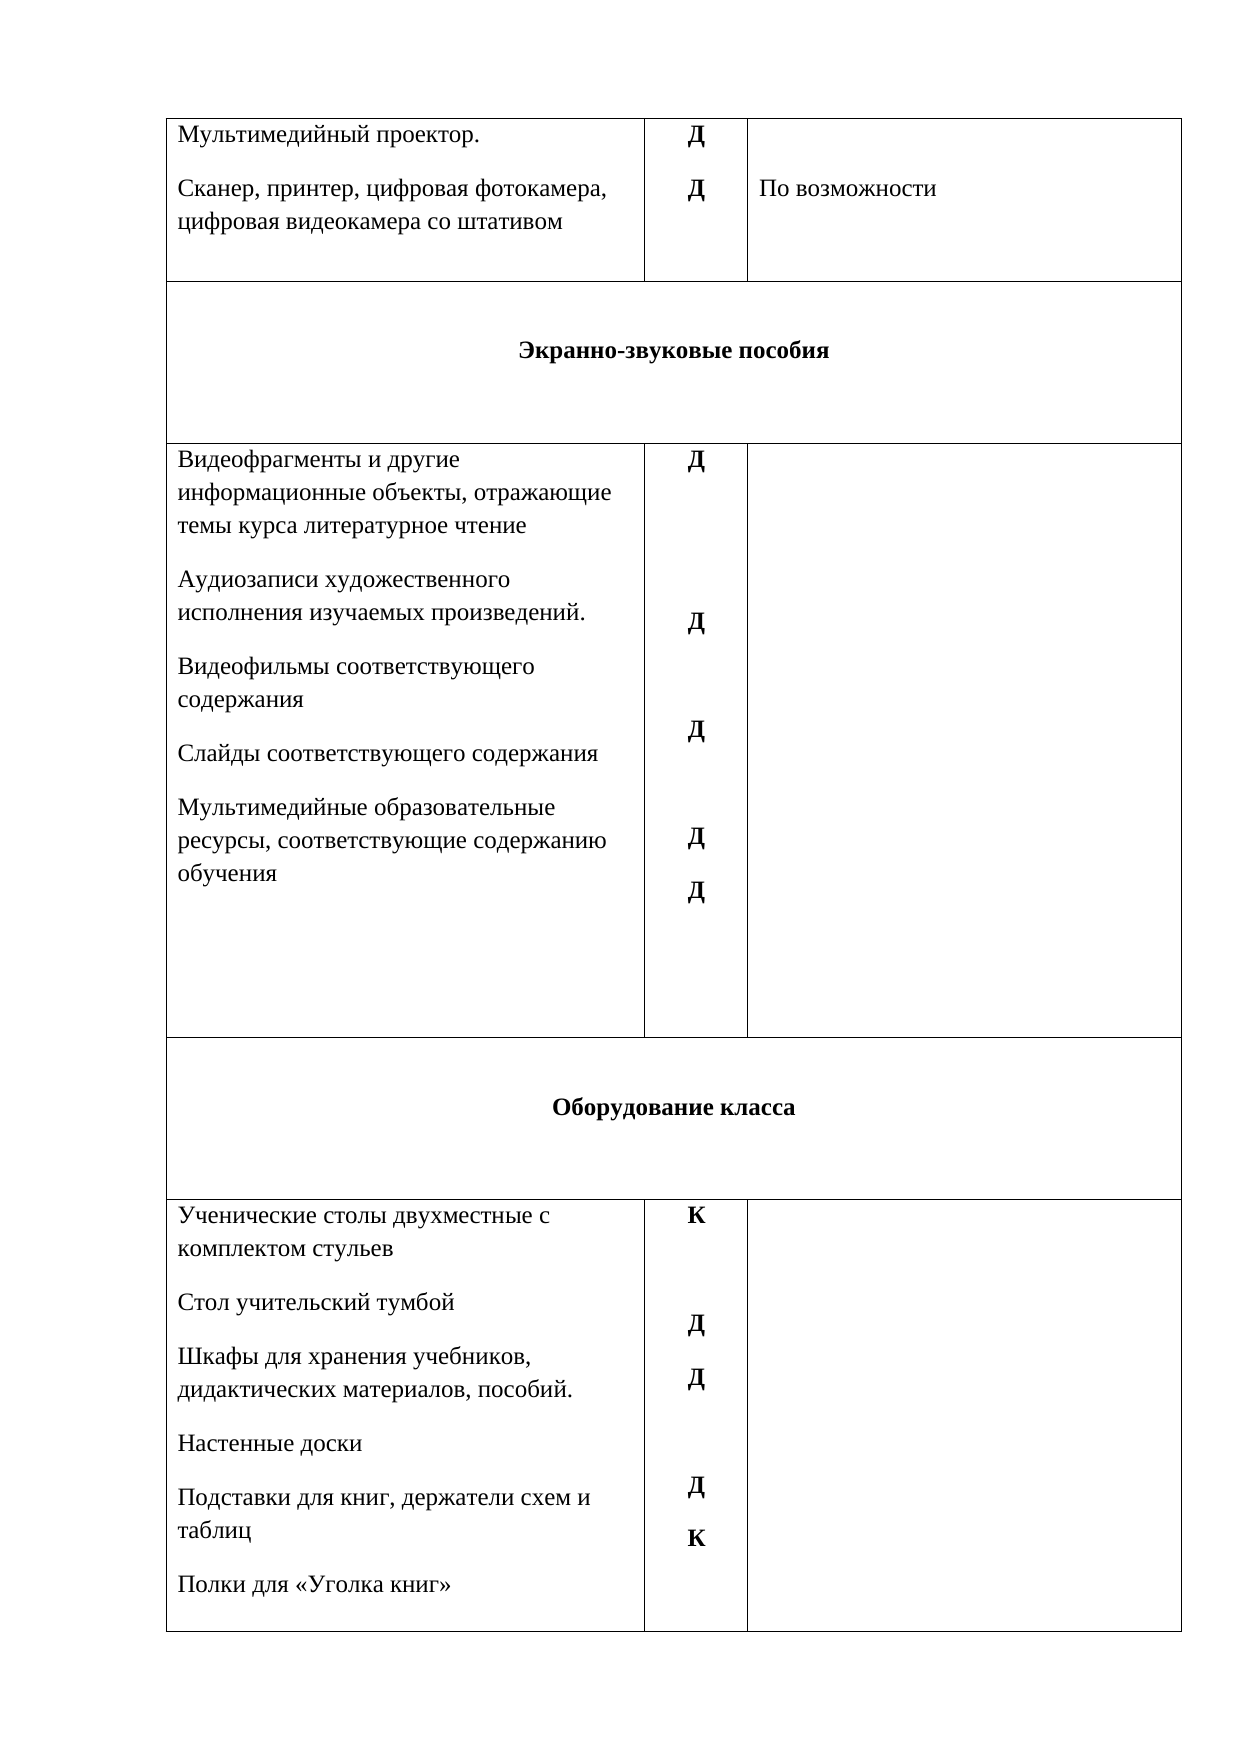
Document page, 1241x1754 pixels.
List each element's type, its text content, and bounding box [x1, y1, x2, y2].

table_cell Экранно-звуковые пособия [167, 282, 1181, 443]
table_cell Оборудование класса [167, 1038, 1181, 1199]
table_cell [748, 119, 1181, 281]
table_cell [748, 1200, 1181, 1631]
table_cell Д Д Д Д Д/П Д Д [645, 119, 747, 281]
table_cell Видеофрагменты и другие информационные объекты, отражающие темы курса литературное чтение Аудиозаписи художественного исполнения изучаемых произведений. Видеофильмы соответствующего содержания Слайды соответствующего содержания Мультимедийные образовательные ресурсы, соответствующие содержанию обучения [167, 444, 644, 1037]
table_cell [167, 1200, 644, 1631]
table_cell Д Д Д Д Д [645, 444, 747, 1037]
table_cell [167, 119, 644, 281]
table_cell К Д Д Д К Д [645, 1200, 747, 1631]
table_cell [748, 444, 1181, 1037]
